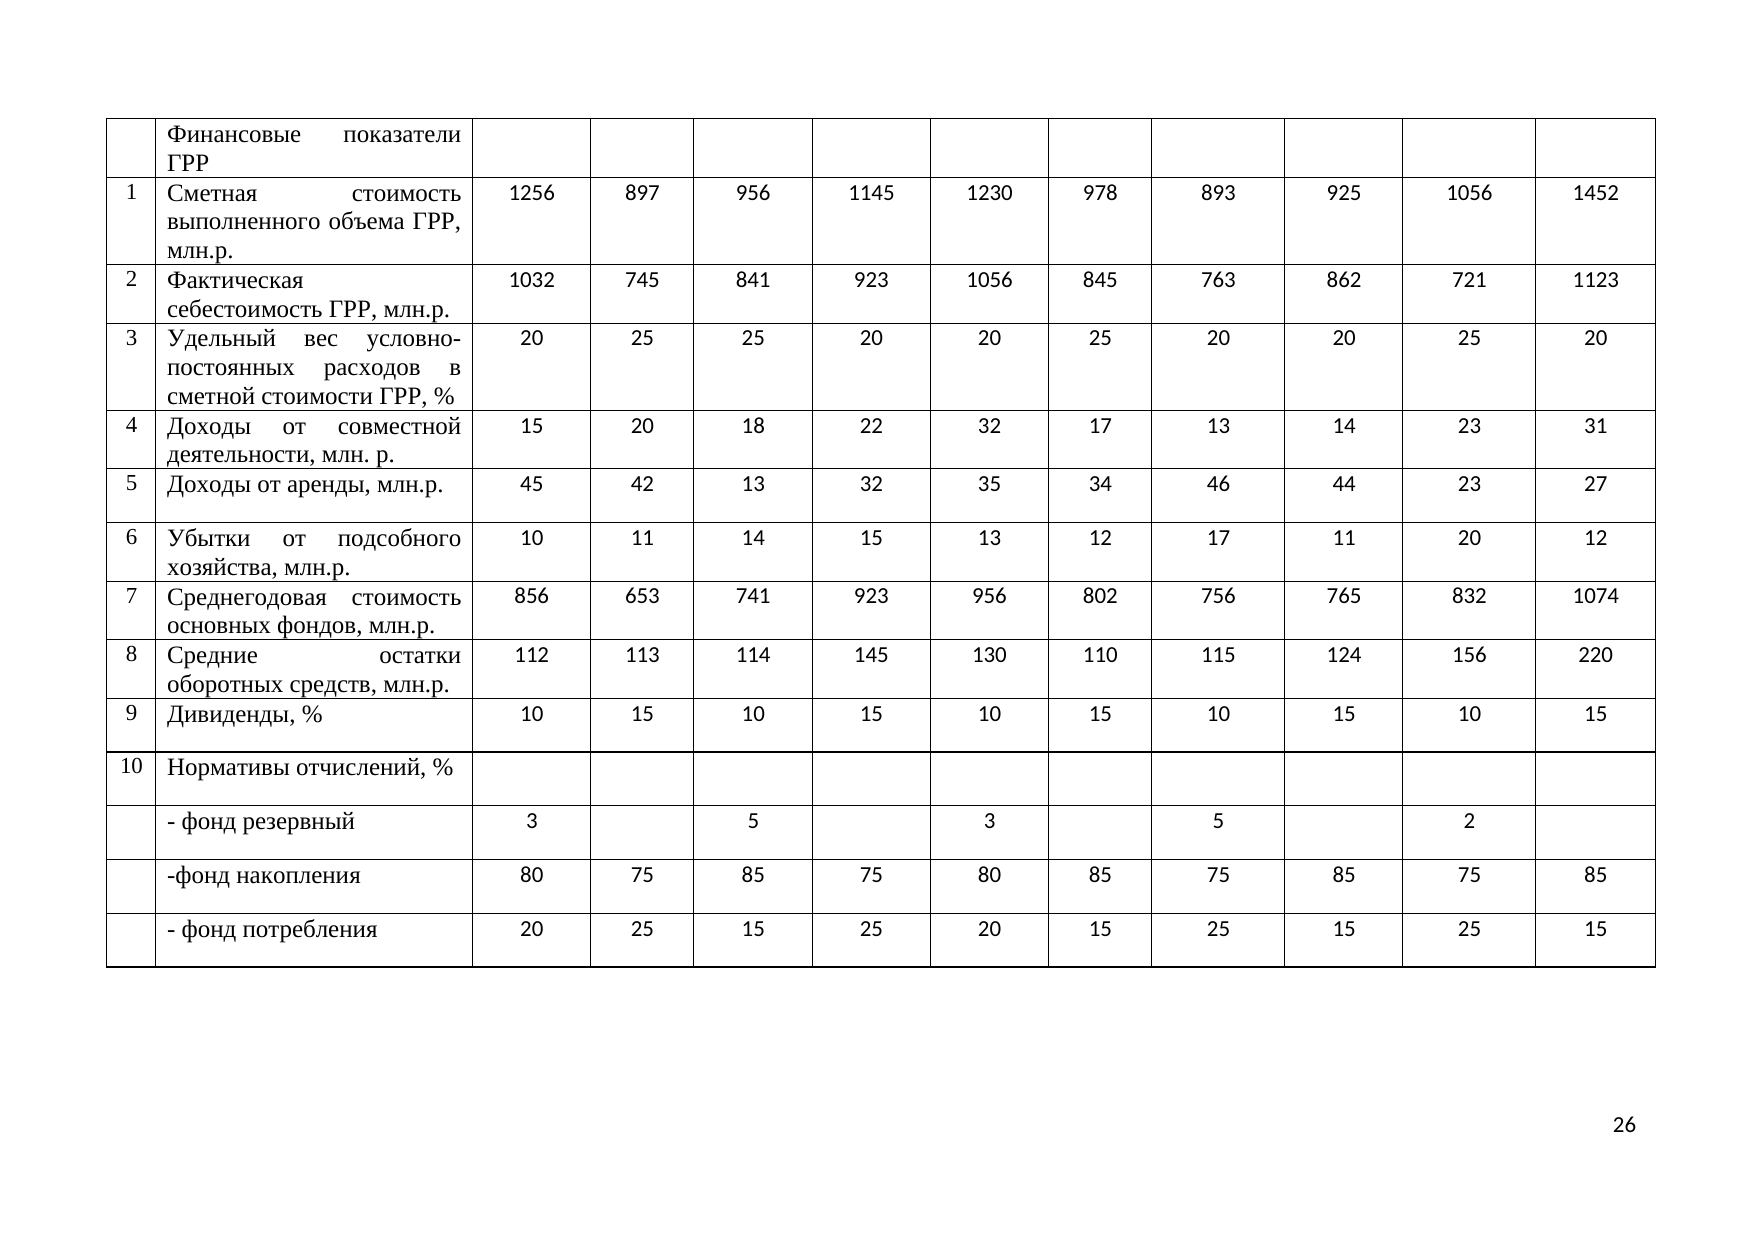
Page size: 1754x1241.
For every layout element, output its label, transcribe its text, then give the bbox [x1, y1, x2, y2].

table_cell 3 [473, 806, 590, 859]
table_cell 763 [1152, 265, 1284, 322]
table_cell 9 [107, 699, 155, 751]
table_cell 856 [473, 582, 590, 639]
table_cell [1285, 806, 1402, 859]
table_cell 112 [473, 640, 590, 698]
table_cell 32 [813, 469, 930, 522]
table_cell 1 [107, 178, 155, 264]
table_cell [813, 806, 930, 859]
table_cell 25 [1403, 914, 1535, 966]
table_cell 10 [473, 523, 590, 581]
table_cell 802 [1049, 582, 1151, 639]
table_cell [813, 119, 930, 177]
table_cell [107, 860, 155, 913]
table_cell Финансовые показатели ГРР [156, 119, 472, 177]
table_cell 20 [1285, 324, 1402, 410]
table_cell 20 [1536, 324, 1655, 410]
table_cell 10 [931, 699, 1048, 751]
table_cell [931, 119, 1048, 177]
table_cell [1403, 119, 1535, 177]
table_cell 893 [1152, 178, 1284, 264]
table_cell 15 [1285, 914, 1402, 966]
table_cell [813, 753, 930, 805]
table_cell 11 [1285, 523, 1402, 581]
table_cell [1403, 753, 1535, 805]
table_cell 15 [473, 411, 590, 468]
table_cell [1049, 753, 1151, 805]
table_cell 32 [931, 411, 1048, 468]
table_cell 17 [1152, 523, 1284, 581]
table_cell 20 [1152, 324, 1284, 410]
table_cell 923 [813, 265, 930, 322]
table_cell Средние остатки оборотных средств, млн.р. [156, 640, 472, 698]
table_cell 8 [107, 640, 155, 698]
table_cell 113 [591, 640, 693, 698]
table_cell 956 [931, 582, 1048, 639]
table_cell 2 [107, 265, 155, 322]
table_cell 897 [591, 178, 693, 264]
table_cell Фактическая себестоимость ГРР, млн.р. [156, 265, 472, 322]
table_cell 20 [1403, 523, 1535, 581]
table_cell 22 [813, 411, 930, 468]
table_cell 756 [1152, 582, 1284, 639]
table_cell [473, 753, 590, 805]
table_cell 35 [931, 469, 1048, 522]
table_cell 13 [931, 523, 1048, 581]
table_cell Убытки от подсобного хозяйства, млн.р. [156, 523, 472, 581]
table_cell 1056 [1403, 178, 1535, 264]
table_cell 130 [931, 640, 1048, 698]
table_cell [591, 753, 693, 805]
table_cell 1256 [473, 178, 590, 264]
table_cell 80 [473, 860, 590, 913]
table_cell 15 [591, 699, 693, 751]
table_cell [591, 806, 693, 859]
table_cell 14 [694, 523, 812, 581]
table_cell 75 [813, 860, 930, 913]
table_cell 5 [694, 806, 812, 859]
table_cell 11 [591, 523, 693, 581]
table_cell [931, 753, 1048, 805]
table_cell 862 [1285, 265, 1402, 322]
table_cell 27 [1536, 469, 1655, 522]
table_cell 75 [591, 860, 693, 913]
table_cell 124 [1285, 640, 1402, 698]
table_cell [107, 806, 155, 859]
table_cell Удельный вес условно-постоянных расходов в сметной стоимости ГРР, % [156, 324, 472, 410]
table_cell [1536, 753, 1655, 805]
table_cell 115 [1152, 640, 1284, 698]
table_cell 25 [591, 324, 693, 410]
table_cell [694, 753, 812, 805]
table_cell 1032 [473, 265, 590, 322]
table_cell [1536, 806, 1655, 859]
table_cell [1285, 753, 1402, 805]
table_cell 15 [1536, 914, 1655, 966]
table_cell 31 [1536, 411, 1655, 468]
table_cell 10 [473, 699, 590, 751]
table_cell 925 [1285, 178, 1402, 264]
table_cell 765 [1285, 582, 1402, 639]
table_cell 13 [694, 469, 812, 522]
table_cell Нормативы отчислений, % [156, 753, 472, 805]
table_cell Сметная стоимость выполненного объема ГРР, млн.р. [156, 178, 472, 264]
table_cell 85 [1285, 860, 1402, 913]
table_cell 15 [813, 699, 930, 751]
table_cell - фонд потребления [156, 914, 472, 966]
table_cell 1452 [1536, 178, 1655, 264]
table_cell 156 [1403, 640, 1535, 698]
table_cell 7 [107, 582, 155, 639]
table_cell 15 [694, 914, 812, 966]
table_cell 4 [107, 411, 155, 468]
table_cell 114 [694, 640, 812, 698]
table_cell 80 [931, 860, 1048, 913]
table_cell 20 [473, 324, 590, 410]
table_cell 42 [591, 469, 693, 522]
table_cell 10 [107, 753, 155, 805]
table_cell [1152, 753, 1284, 805]
table_cell 85 [1536, 860, 1655, 913]
table_cell 44 [1285, 469, 1402, 522]
table_cell 1074 [1536, 582, 1655, 639]
table_cell 14 [1285, 411, 1402, 468]
table_cell 25 [694, 324, 812, 410]
table_cell 20 [931, 914, 1048, 966]
table_cell [1536, 119, 1655, 177]
table_cell 25 [1049, 324, 1151, 410]
table_cell 85 [694, 860, 812, 913]
table_cell [694, 119, 812, 177]
table_cell 923 [813, 582, 930, 639]
table_cell Дивиденды, % [156, 699, 472, 751]
table_cell 17 [1049, 411, 1151, 468]
table_cell 25 [1152, 914, 1284, 966]
table_cell 110 [1049, 640, 1151, 698]
table_cell 20 [931, 324, 1048, 410]
table_cell 1145 [813, 178, 930, 264]
table_cell 3 [107, 324, 155, 410]
table_cell [1152, 119, 1284, 177]
table_cell 45 [473, 469, 590, 522]
table_cell 841 [694, 265, 812, 322]
table_cell 220 [1536, 640, 1655, 698]
table_cell 741 [694, 582, 812, 639]
table_cell [1285, 119, 1402, 177]
table_cell 845 [1049, 265, 1151, 322]
table_cell Среднегодовая стоимость основных фондов, млн.р. [156, 582, 472, 639]
table_cell 15 [813, 523, 930, 581]
table_cell 25 [1403, 324, 1535, 410]
table_cell -фонд накопления [156, 860, 472, 913]
table_cell 15 [1285, 699, 1402, 751]
table_cell 34 [1049, 469, 1151, 522]
table_cell 721 [1403, 265, 1535, 322]
table_cell 15 [1536, 699, 1655, 751]
table_cell 23 [1403, 411, 1535, 468]
table_cell 13 [1152, 411, 1284, 468]
table_cell 12 [1049, 523, 1151, 581]
table_cell 653 [591, 582, 693, 639]
table_cell 20 [591, 411, 693, 468]
table_cell - фонд резервный [156, 806, 472, 859]
table_cell 5 [107, 469, 155, 522]
table_cell 25 [591, 914, 693, 966]
table_cell 1230 [931, 178, 1048, 264]
table_cell 46 [1152, 469, 1284, 522]
table_cell Доходы от аренды, млн.р. [156, 469, 472, 522]
table_cell 1056 [931, 265, 1048, 322]
table_cell 75 [1152, 860, 1284, 913]
table_cell 10 [694, 699, 812, 751]
table_cell [473, 119, 590, 177]
table_cell 15 [1049, 914, 1151, 966]
table_cell 23 [1403, 469, 1535, 522]
table_cell [1049, 119, 1151, 177]
table_cell 85 [1049, 860, 1151, 913]
table_cell 20 [813, 324, 930, 410]
table_cell 956 [694, 178, 812, 264]
table_cell 12 [1536, 523, 1655, 581]
table_cell 18 [694, 411, 812, 468]
table_cell 978 [1049, 178, 1151, 264]
table_cell 10 [1152, 699, 1284, 751]
table_cell 1123 [1536, 265, 1655, 322]
table_cell [1049, 806, 1151, 859]
table_cell 3 [931, 806, 1048, 859]
table_cell 6 [107, 523, 155, 581]
table_cell [591, 119, 693, 177]
table_cell Доходы от совместной деятельности, млн. р. [156, 411, 472, 468]
table_cell [107, 119, 155, 177]
table_cell 832 [1403, 582, 1535, 639]
table_cell 20 [473, 914, 590, 966]
table_cell 2 [1403, 806, 1535, 859]
table_cell [107, 914, 155, 966]
table_cell 145 [813, 640, 930, 698]
table_cell 25 [813, 914, 930, 966]
table_cell 75 [1403, 860, 1535, 913]
table_cell 15 [1049, 699, 1151, 751]
table_cell 745 [591, 265, 693, 322]
table_cell 10 [1403, 699, 1535, 751]
table_cell 5 [1152, 806, 1284, 859]
